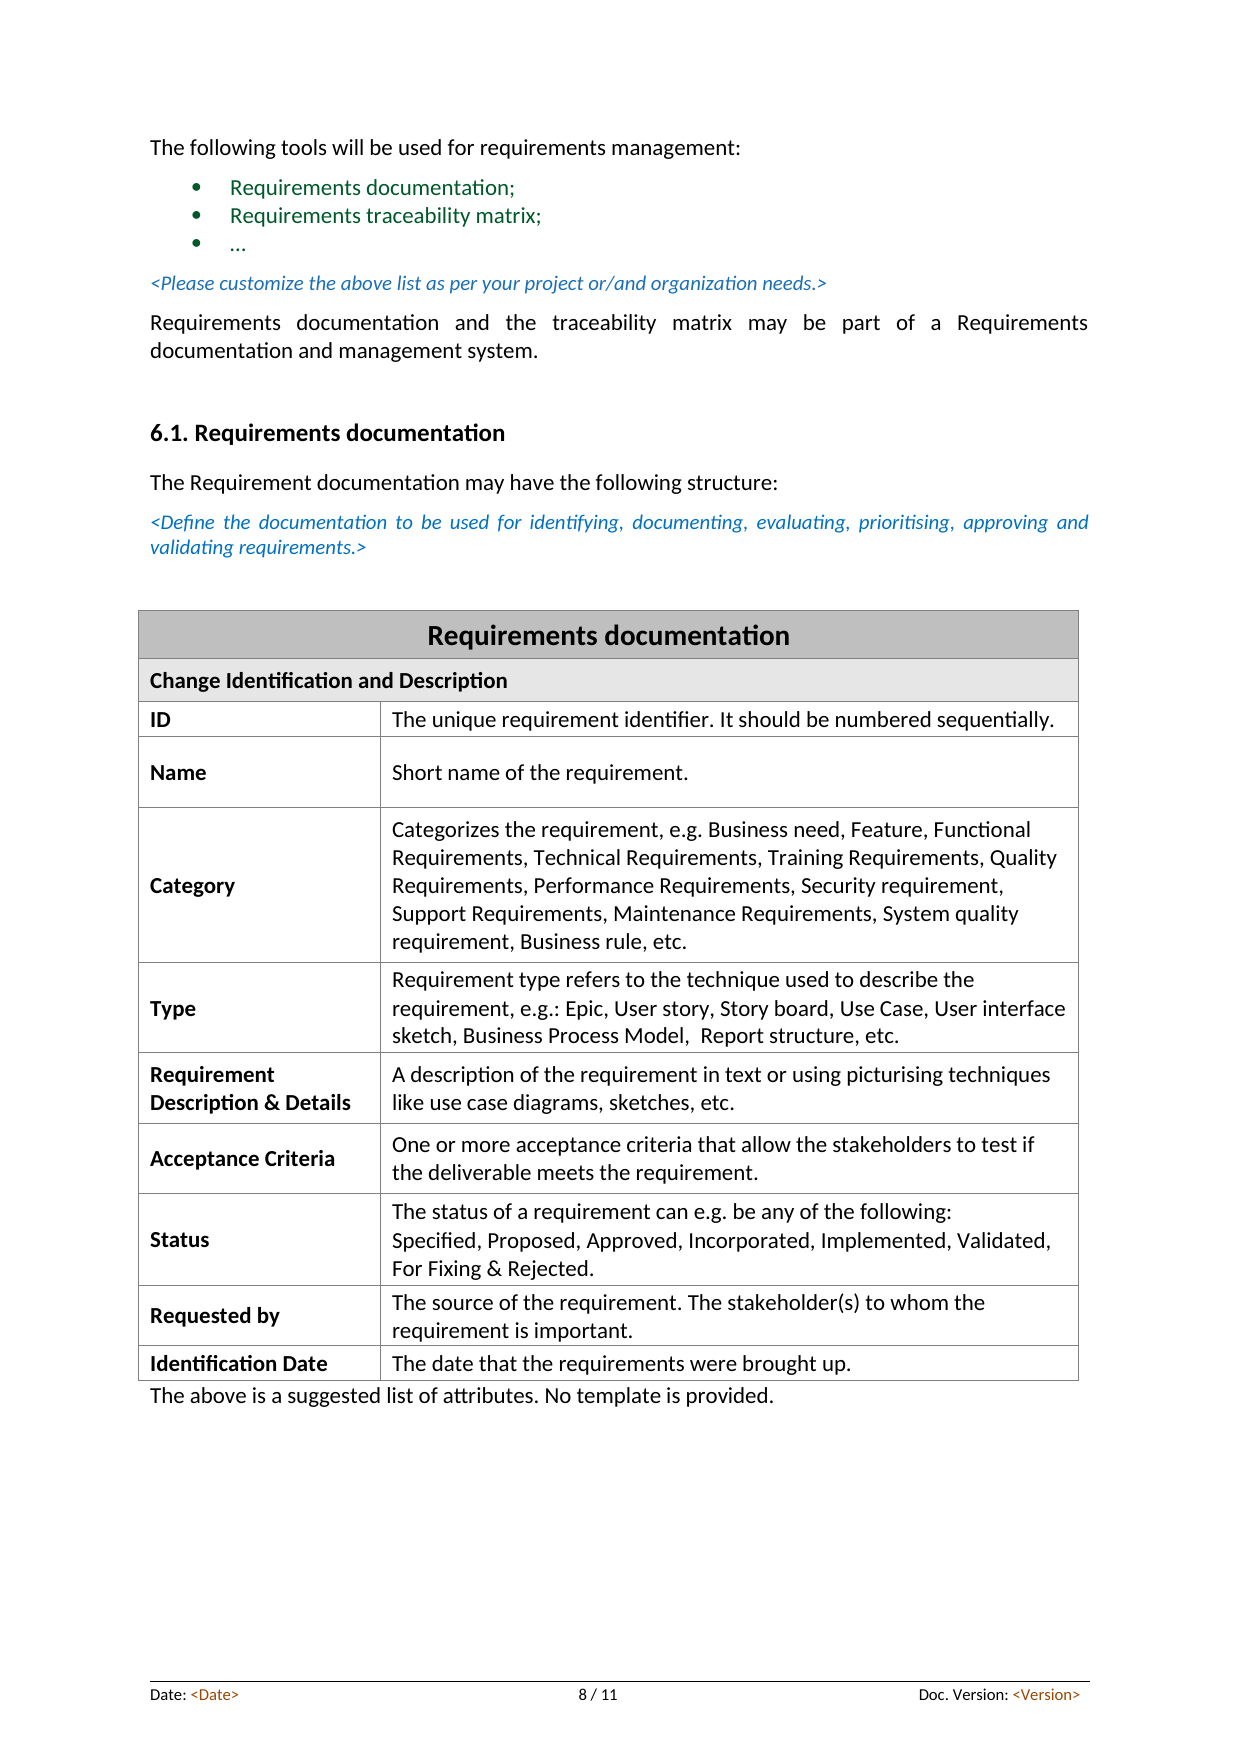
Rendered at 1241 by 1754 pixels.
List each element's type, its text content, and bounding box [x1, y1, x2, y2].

text The following tools will be used for requirements management: [150, 133, 1090, 161]
table_cell Status [139, 1194, 380, 1285]
table_cell The unique requirement identifier. It should be numbered sequentially. [381, 702, 1078, 736]
table_cell The source of the requirement. The stakeholder(s) to whom the requirement is important. [381, 1286, 1078, 1345]
table_cell Short name of the requirement. [381, 737, 1078, 807]
table_cell Type [139, 963, 380, 1052]
table_cell ID [139, 702, 380, 736]
text The Requirement documentation may have the following structure: [150, 468, 1090, 496]
table_cell One or more acceptance criteria that allow the stakeholders to test if the deliverable meets the requirement. [381, 1124, 1078, 1193]
list … [192, 229, 1090, 257]
text Requirements documentation and the traceability matrix may be part of a Requirements documentation and management system. [150, 308, 1090, 364]
table_cell The date that the requirements were brought up. [381, 1346, 1078, 1380]
table_cell Acceptance Criteria [139, 1124, 380, 1193]
table_cell The status of a requirement can e.g. be any of the following: Specified, Proposed, Approved, Incorporated, Implemented, Validated, For Fixing & Rejected. [381, 1194, 1078, 1285]
table_header Requirements documentation [139, 611, 1078, 658]
table_cell Identification Date [139, 1346, 380, 1380]
list Requirements traceability matrix; [192, 201, 1090, 229]
text <Please customize the above list as per your project or/and organization needs.> [150, 270, 1090, 295]
table_cell Requirement Description & Details [139, 1053, 380, 1123]
table_cell Name [139, 737, 380, 807]
table_cell Requested by [139, 1286, 380, 1345]
text <Define the documentation to be used for identifying, documenting, evaluating, prioritising, approving and validating requirements.> [150, 509, 1090, 560]
subtitle Requirements documentation [150, 417, 1090, 447]
table_cell A description of the requirement in text or using picturising techniques like use case diagrams, sketches, etc. [381, 1053, 1078, 1123]
list Requirements documentation; [192, 173, 1090, 201]
text The above is a suggested list of attributes. No template is provided. [150, 1381, 1090, 1409]
table_cell Categorizes the requirement, e.g. Business need, Feature, Functional Requirements, Technical Requirements, Training Requirements, Quality Requirements, Performance Requirements, Security requirement, Support Requirements, Maintenance Requirements, System quality requirement, Business rule, etc. [381, 808, 1078, 962]
table_cell Requirement type refers to the technique used to describe the requirement, e.g.: Epic, User story, Story board, Use Case, User interface sketch, Business Process Model, Report structure, etc. [381, 963, 1078, 1052]
table_cell Category [139, 808, 380, 962]
table_cell Change Identification and Description [139, 659, 1078, 701]
